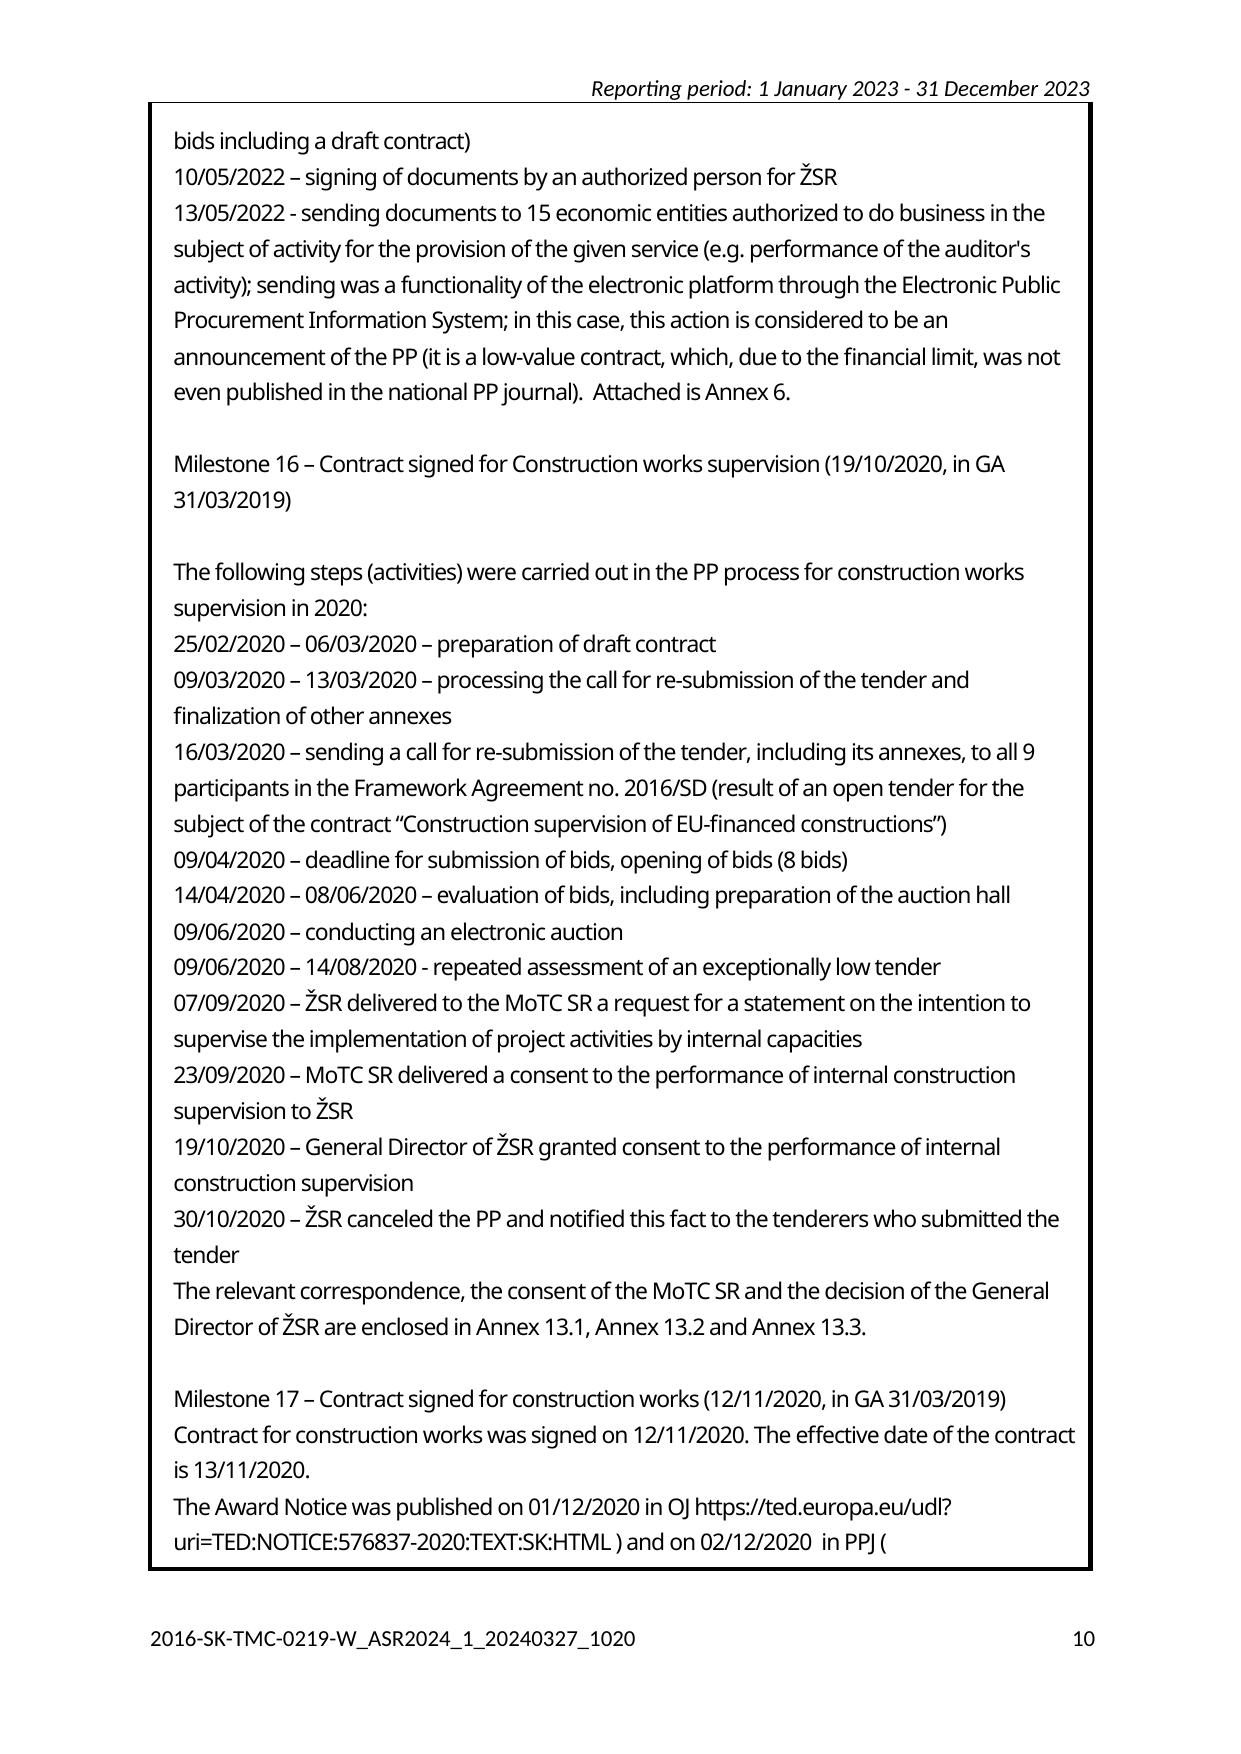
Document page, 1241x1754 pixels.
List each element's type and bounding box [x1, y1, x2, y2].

table_cell [152, 103, 1088, 1566]
